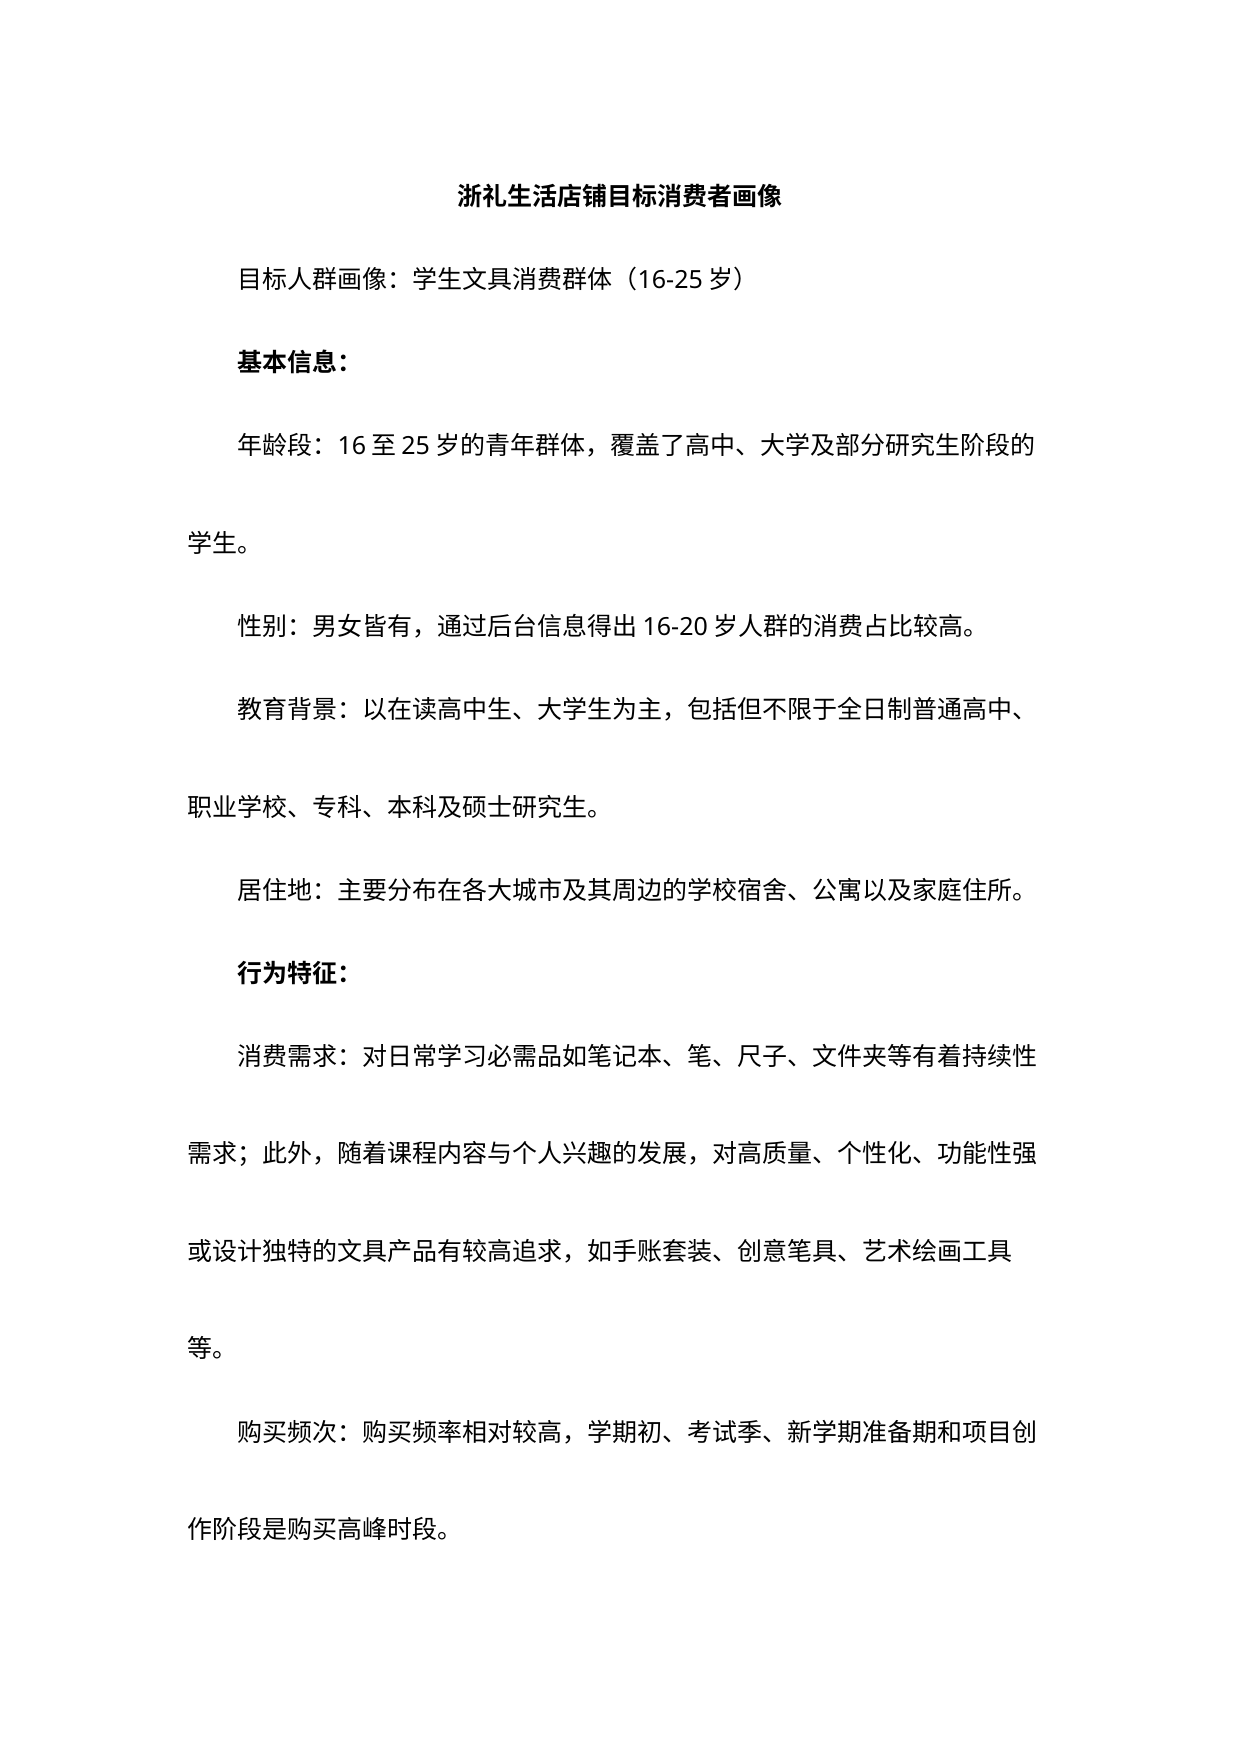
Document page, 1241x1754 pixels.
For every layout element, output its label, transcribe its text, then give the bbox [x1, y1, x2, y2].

text 消费需求：对日常学习必需品如笔记本、笔、尺子、文件夹等有着持续性需求；此外，随着课程内容与个人兴趣的发展，对高质量、个性化、功能性强或设计独特的文具产品有较高追求，如手账套装、创意笔具、艺术绘画工具等。 [187, 1022, 1053, 1379]
text 年龄段：16至25岁的青年群体，覆盖了高中、大学及部分研究生阶段的学生。 [187, 411, 1053, 574]
text 性别：男女皆有，通过后台信息得出16-20岁人群的消费占比较高。 [187, 592, 1053, 657]
text 行为特征： [187, 939, 1053, 1004]
text 居住地：主要分布在各大城市及其周边的学校宿舍、公寓以及家庭住所。 [187, 856, 1053, 921]
text 购买频次：购买频率相对较高，学期初、考试季、新学期准备期和项目创作阶段是购买高峰时段。 [187, 1398, 1053, 1560]
text 浙礼生活店铺目标消费者画像 [187, 162, 1053, 227]
text 目标人群画像：学生文具消费群体（16-25岁） [187, 245, 1053, 310]
text 教育背景：以在读高中生、大学生为主，包括但不限于全日制普通高中、职业学校、专科、本科及硕士研究生。 [187, 675, 1053, 838]
text 基本信息： [187, 328, 1053, 393]
